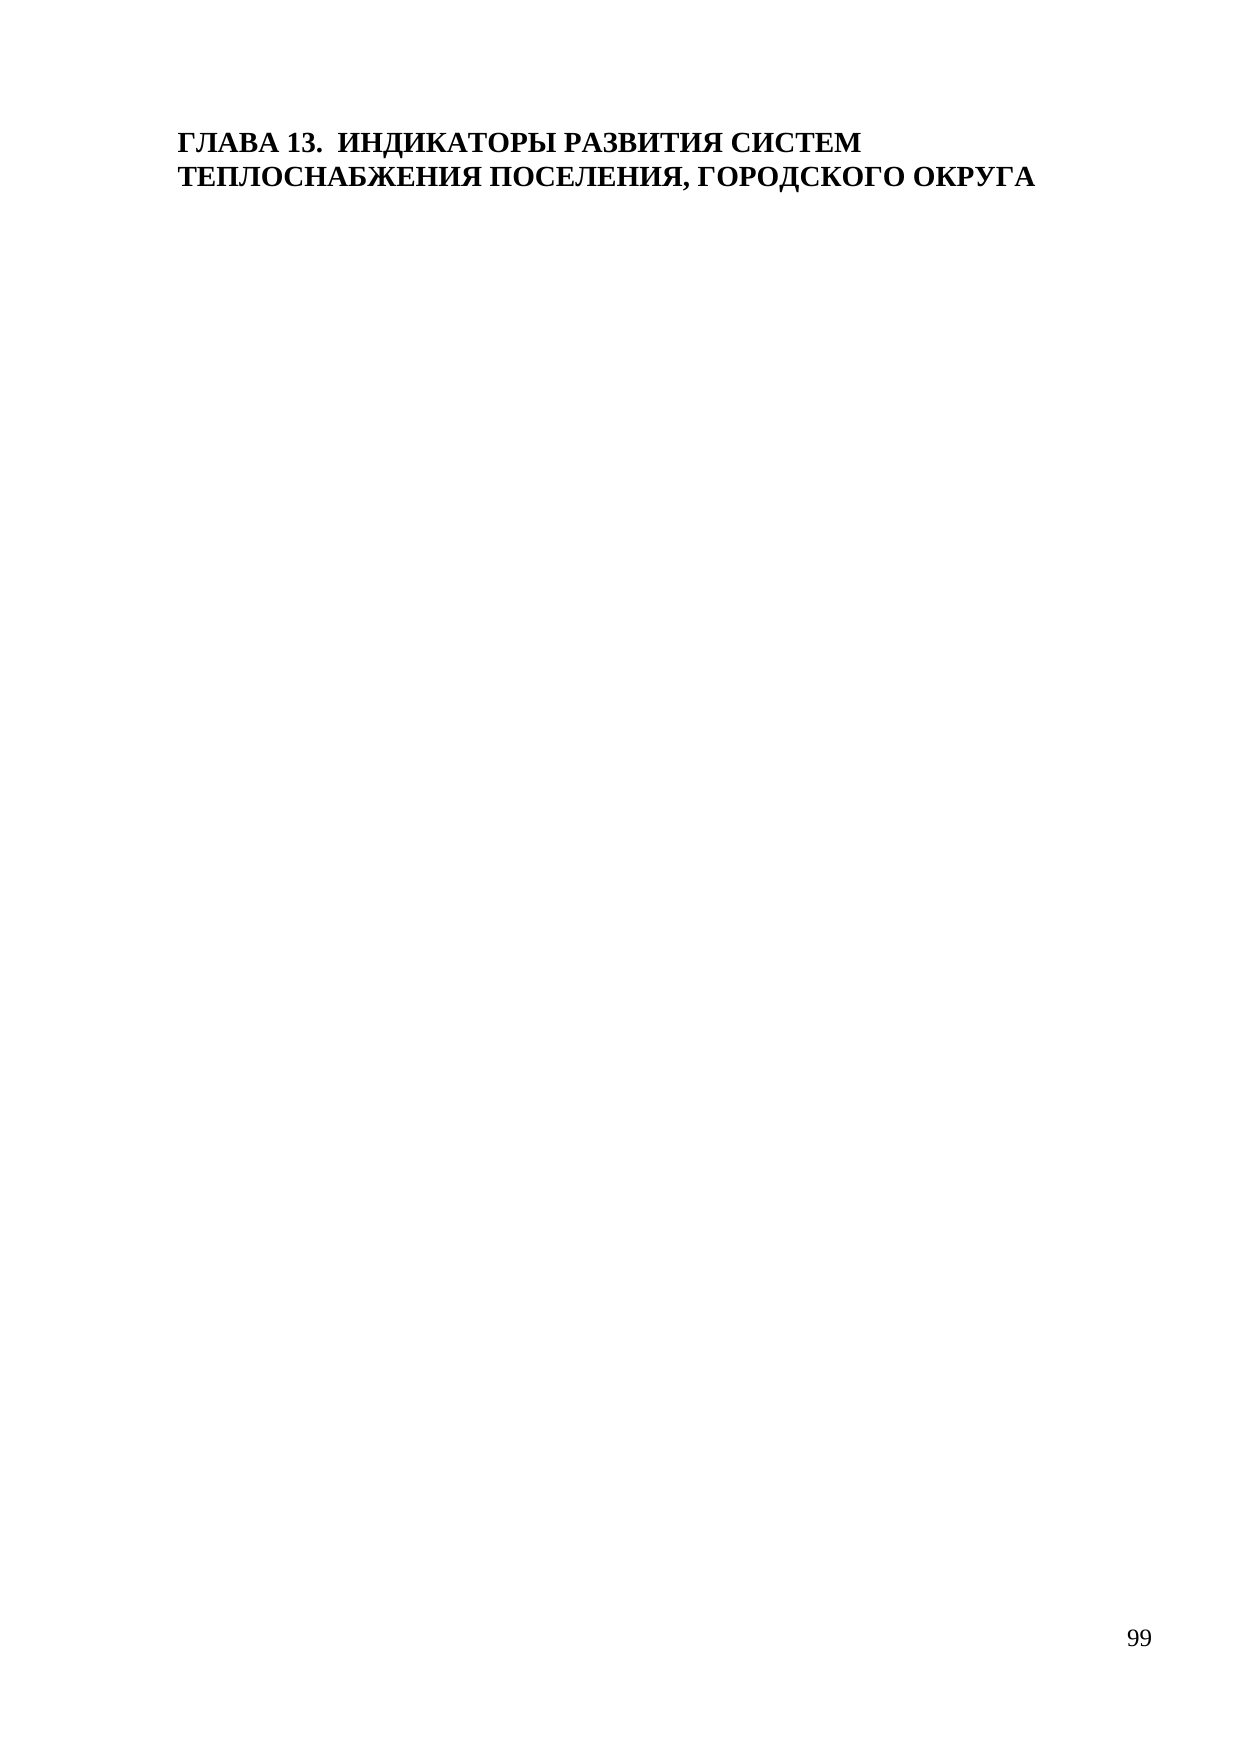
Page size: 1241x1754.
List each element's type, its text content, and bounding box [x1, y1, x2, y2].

text ГЛАВА 13. ИНДИКАТОРЫ РАЗВИТИЯ СИСТЕМ ТЕПЛОСНАБЖЕНИЯ ПОСЕЛЕНИЯ, ГОРОДСКОГО ОКРУГА [177, 125, 1152, 192]
